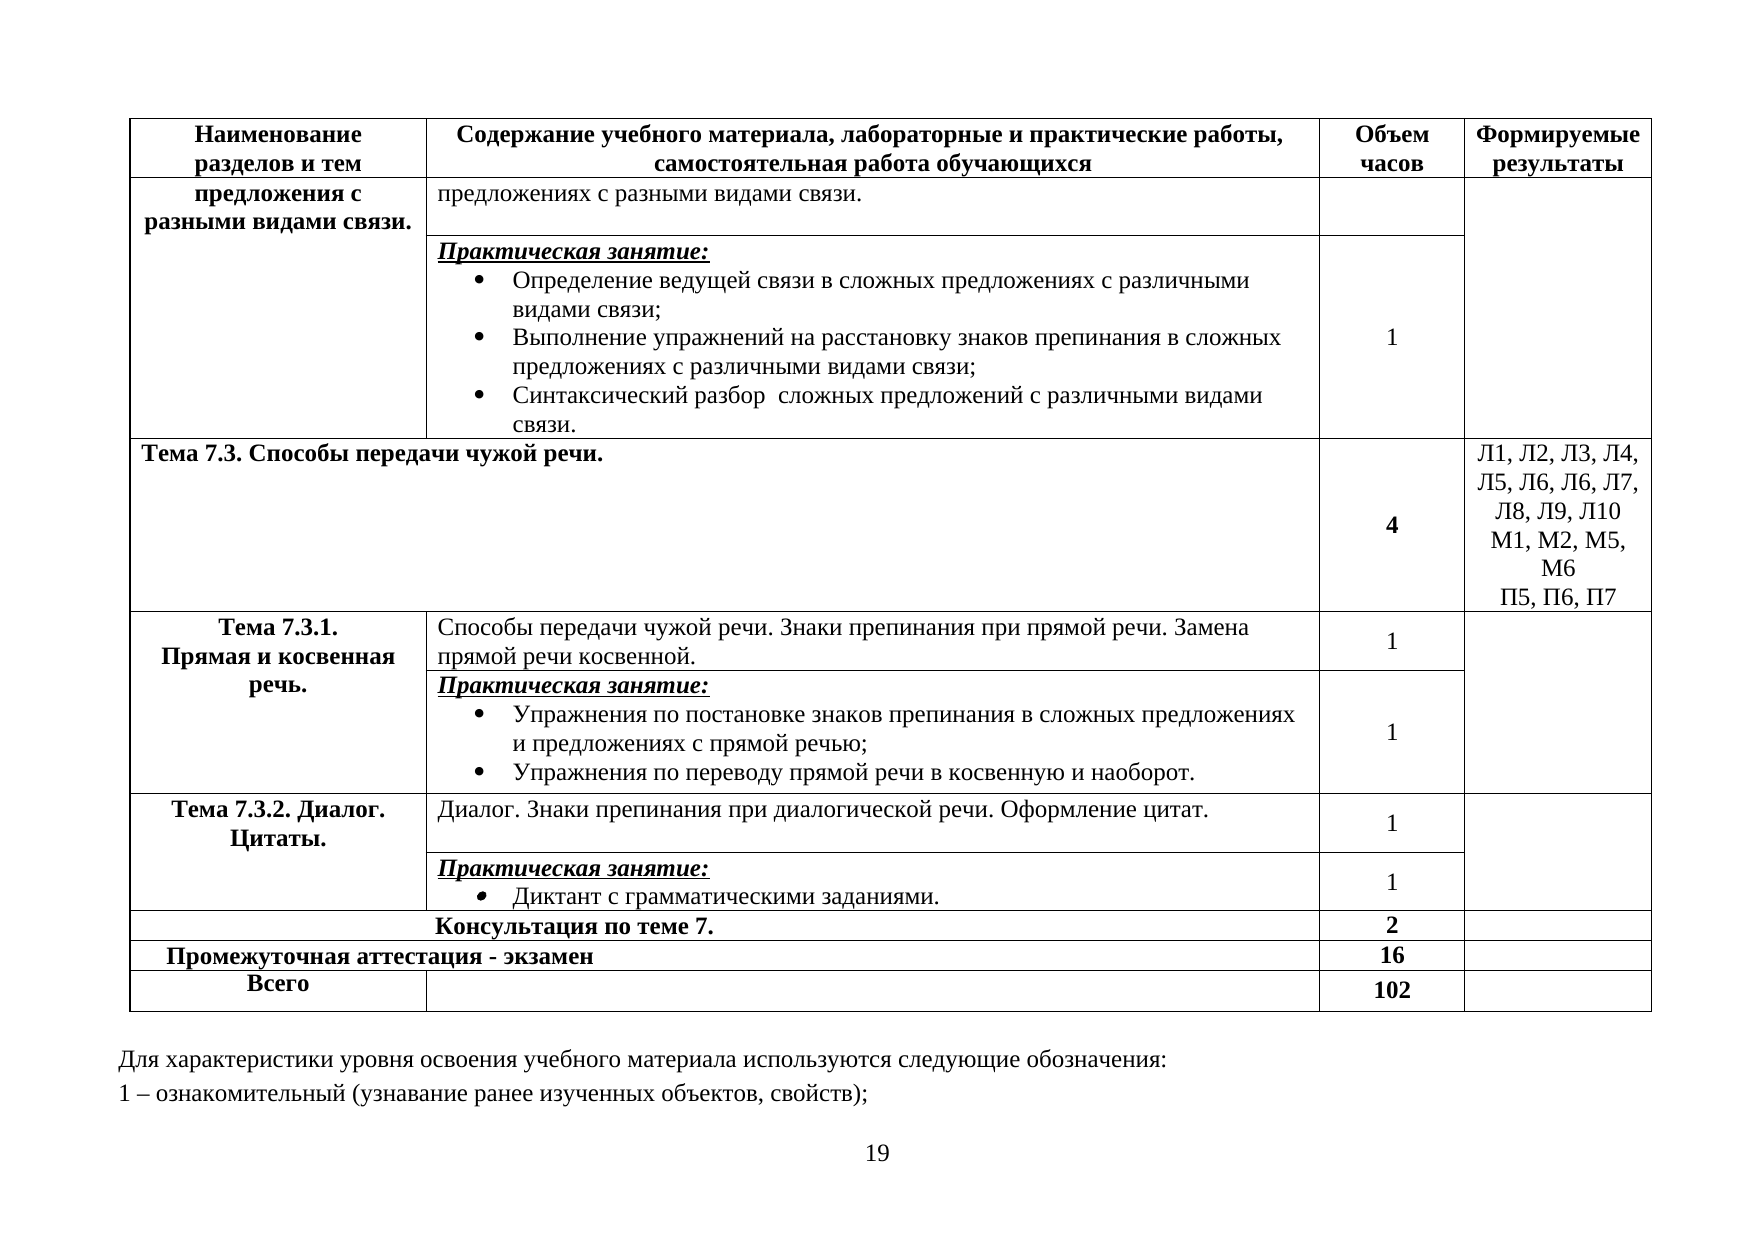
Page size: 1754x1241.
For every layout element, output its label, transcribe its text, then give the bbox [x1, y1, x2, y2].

table_cell Практическая занятие: Диктант с грамматическими заданиями. [427, 853, 1319, 910]
table_cell [1465, 971, 1651, 1011]
table_header Содержание учебного материала, лабораторные и практические работы, самостоятельная работа обучающихся [427, 119, 1319, 177]
table_cell [131, 852, 426, 910]
table_cell Л1, Л2, Л3, Л4, Л5, Л6, Л6, Л7, Л8, Л9, Л10 М1, М2, М5, М6 П5, П6, П7 [1465, 439, 1651, 611]
table_cell 1 [1320, 671, 1464, 793]
table_header Наименование разделов и тем [131, 119, 426, 177]
table_cell [1465, 178, 1651, 235]
table_cell [1465, 941, 1651, 970]
table_cell [427, 971, 1319, 1011]
table_cell 4 [1320, 439, 1464, 611]
table_cell Практическая занятие: Упражнения по постановке знаков препинания в сложных предложениях и предложениях с прямой речью; Упражнения по переводу прямой речи в косвенную и наоборот. [427, 671, 1319, 793]
table_cell 1 [1320, 794, 1464, 852]
table_cell 1 [1320, 178, 1464, 235]
table_cell [1465, 670, 1651, 793]
table_cell [1465, 235, 1651, 437]
table_cell Тема 7.2.5. Сложные предложения с разными видами связи. [131, 178, 426, 235]
table_cell Практическая занятие: Определение ведущей связи в сложных предложениях с различными видами связи; Выполнение упражнений на расстановку знаков препинания в сложных предложениях с различными видами связи; Синтаксический разбор сложных предложений с различными видами связи. [427, 236, 1319, 437]
table_cell Способы передачи чужой речи. Знаки препинания при прямой речи. Замена прямой речи косвенной. [427, 612, 1319, 669]
table_header Объем часов [1320, 119, 1464, 177]
table_cell [131, 235, 426, 437]
table_cell 1 [1320, 236, 1464, 437]
table_cell Диалог. Знаки препинания при диалогической речи. Оформление цитат. [427, 794, 1319, 852]
table_cell Консультация по теме 7. [131, 911, 1319, 940]
table_cell [1465, 612, 1651, 669]
table_cell Промежуточная аттестация - экзамен [131, 941, 1319, 970]
text Для характеристики уровня освоения учебного материала используются следующие обозначения: [118, 1044, 1636, 1073]
table_cell 16 [1320, 941, 1464, 970]
table_cell [1465, 911, 1651, 940]
table_cell [1465, 852, 1651, 910]
table_header Формируемые результаты [1465, 119, 1651, 177]
table_cell 102 [1320, 971, 1464, 1011]
table_cell [1465, 794, 1651, 852]
table_cell 1 [1320, 612, 1464, 669]
text 1 – ознакомительный (узнавание ранее изученных объектов, свойств); [118, 1078, 1636, 1106]
table_cell Всего [131, 971, 426, 1011]
table_cell 1 [1320, 853, 1464, 910]
table_cell Тема 7.3. Способы передачи чужой речи. [131, 439, 1319, 611]
table_cell Тема 7.3.1. Прямая и косвенная речь. [131, 612, 426, 793]
table_cell Сложные предложения с разными видами связи. Знаки препинания в сложных предложениях с разными видами связи. [427, 178, 1319, 235]
table_cell Тема 7.3.2. Диалог. Цитаты. [131, 794, 426, 852]
table_cell 2 [1320, 911, 1464, 940]
